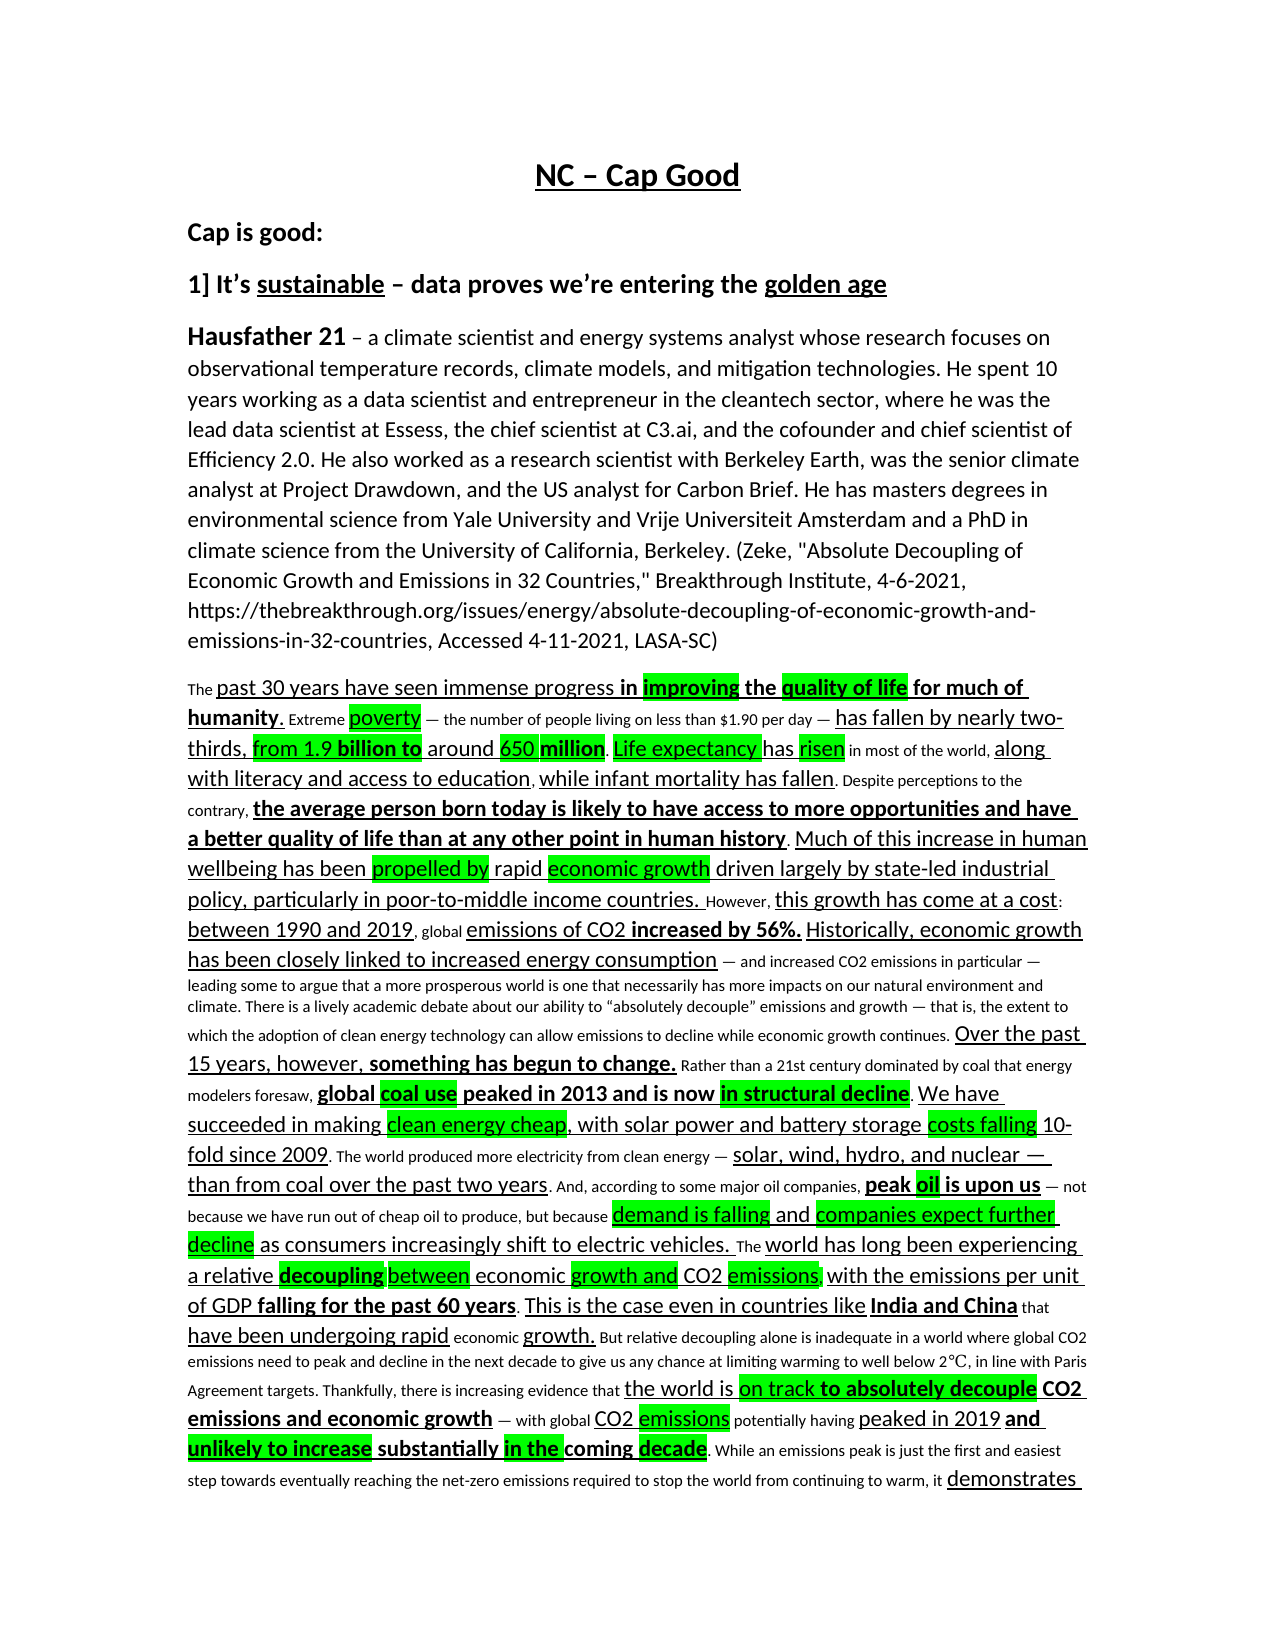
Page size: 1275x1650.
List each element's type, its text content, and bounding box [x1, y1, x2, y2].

subtitle NC – Cap Good [187, 154, 1087, 195]
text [187, 673, 1087, 1492]
subtitle 1] It’s sustainable – data proves we’re entering the golden age [187, 267, 1087, 300]
text Hausfather 21 – a climate scientist and energy systems analyst whose research focuses on observational temperature records, climate models, and mitigation technologies. He spent 10 years working as a data scientist and entrepreneur in the cleantech sector, where he was the lead data scientist at Essess, the chief scientist at C3.ai, and the cofounder and chief scientist of Efficiency 2.0. He also worked as a research scientist with Berkeley Earth, was the senior climate analyst at Project Drawdown, and the US analyst for Carbon Brief. He has masters degrees in environmental science from Yale University and Vrije Universiteit Amsterdam and a PhD in climate science from the University of California, Berkeley. (Zeke, "Absolute Decoupling of Economic Growth and Emissions in 32 Countries," Breakthrough Institute, 4-6-2021, https://thebreakthrough.org/issues/energy/absolute-decoupling-of-economic-growth-and-emissions-in-32-countries, Accessed 4-11-2021, LASA-SC) [187, 319, 1087, 654]
subtitle Cap is good: [187, 215, 1087, 248]
